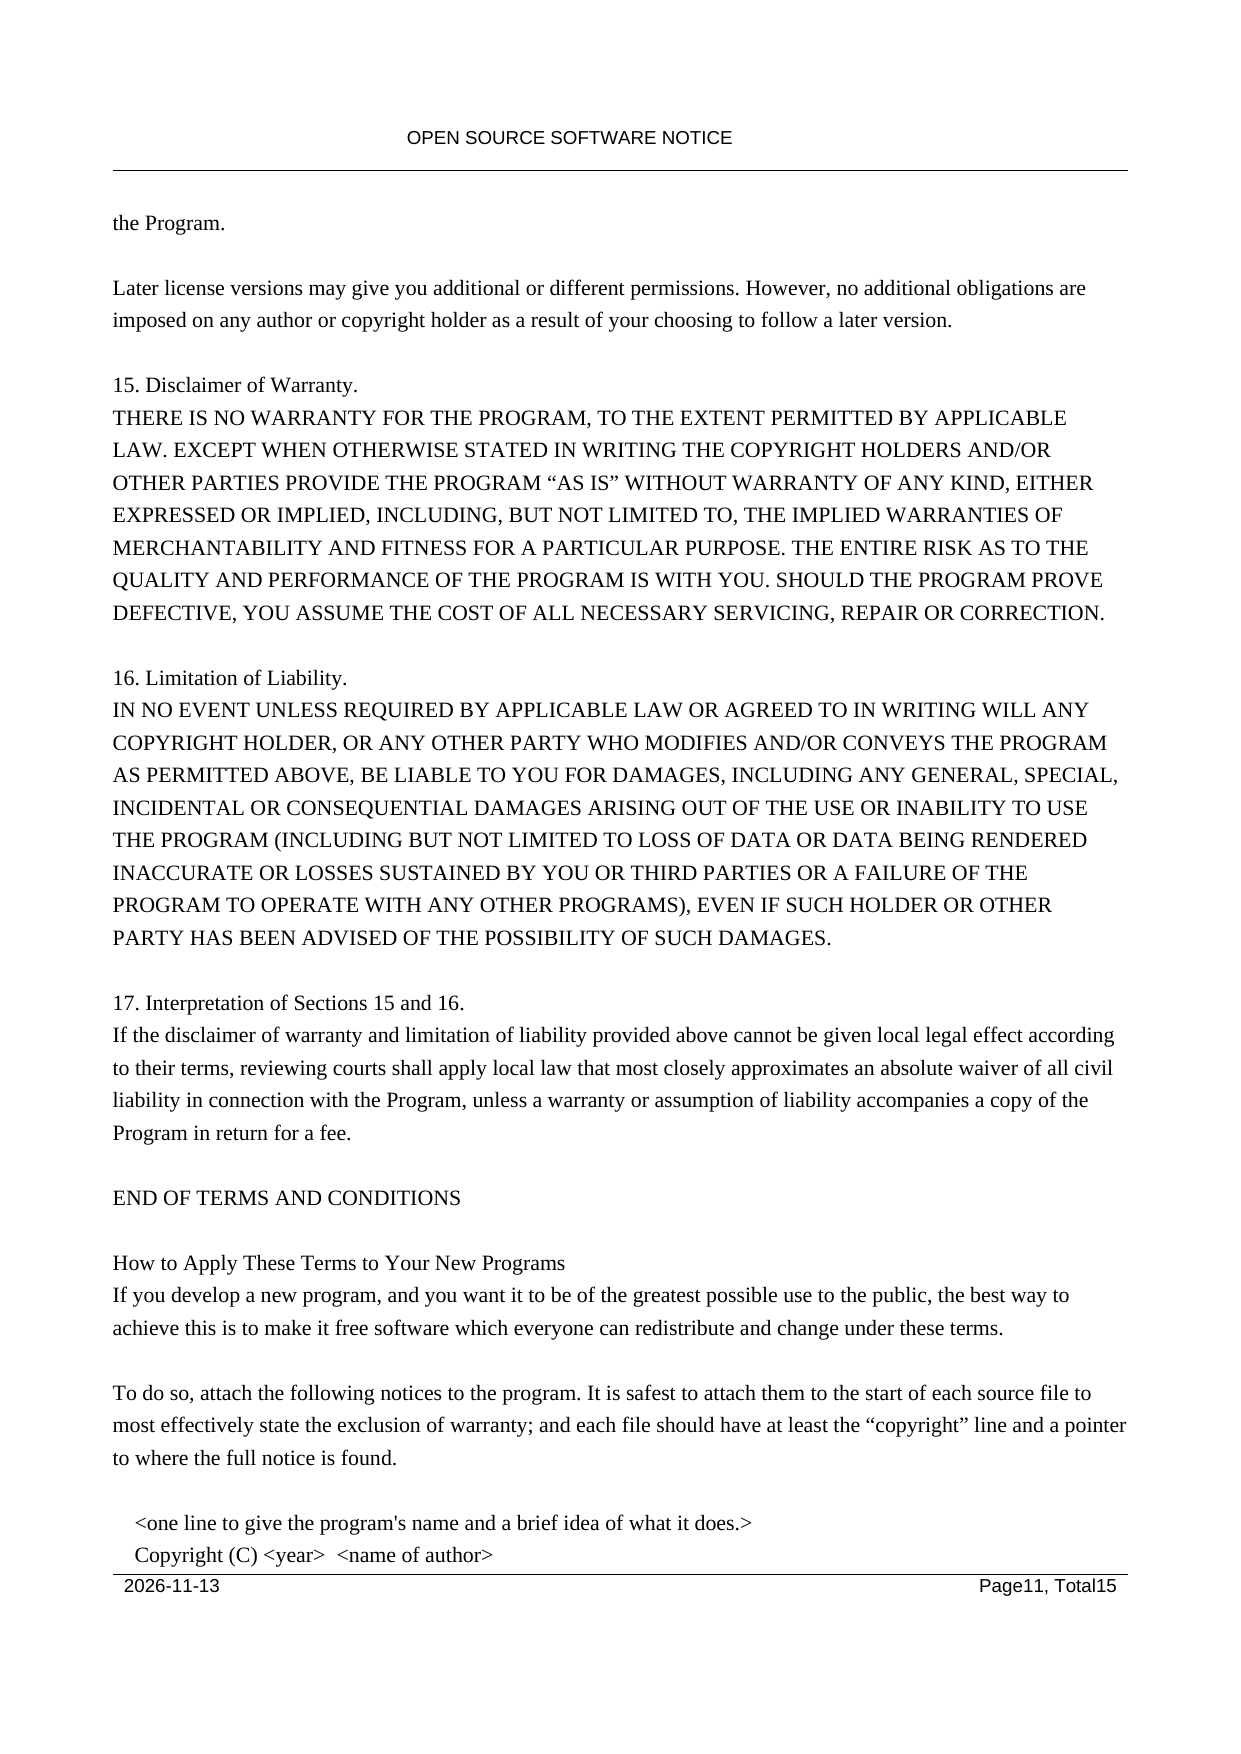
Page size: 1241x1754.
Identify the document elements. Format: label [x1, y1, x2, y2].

text [112, 206, 1128, 1571]
